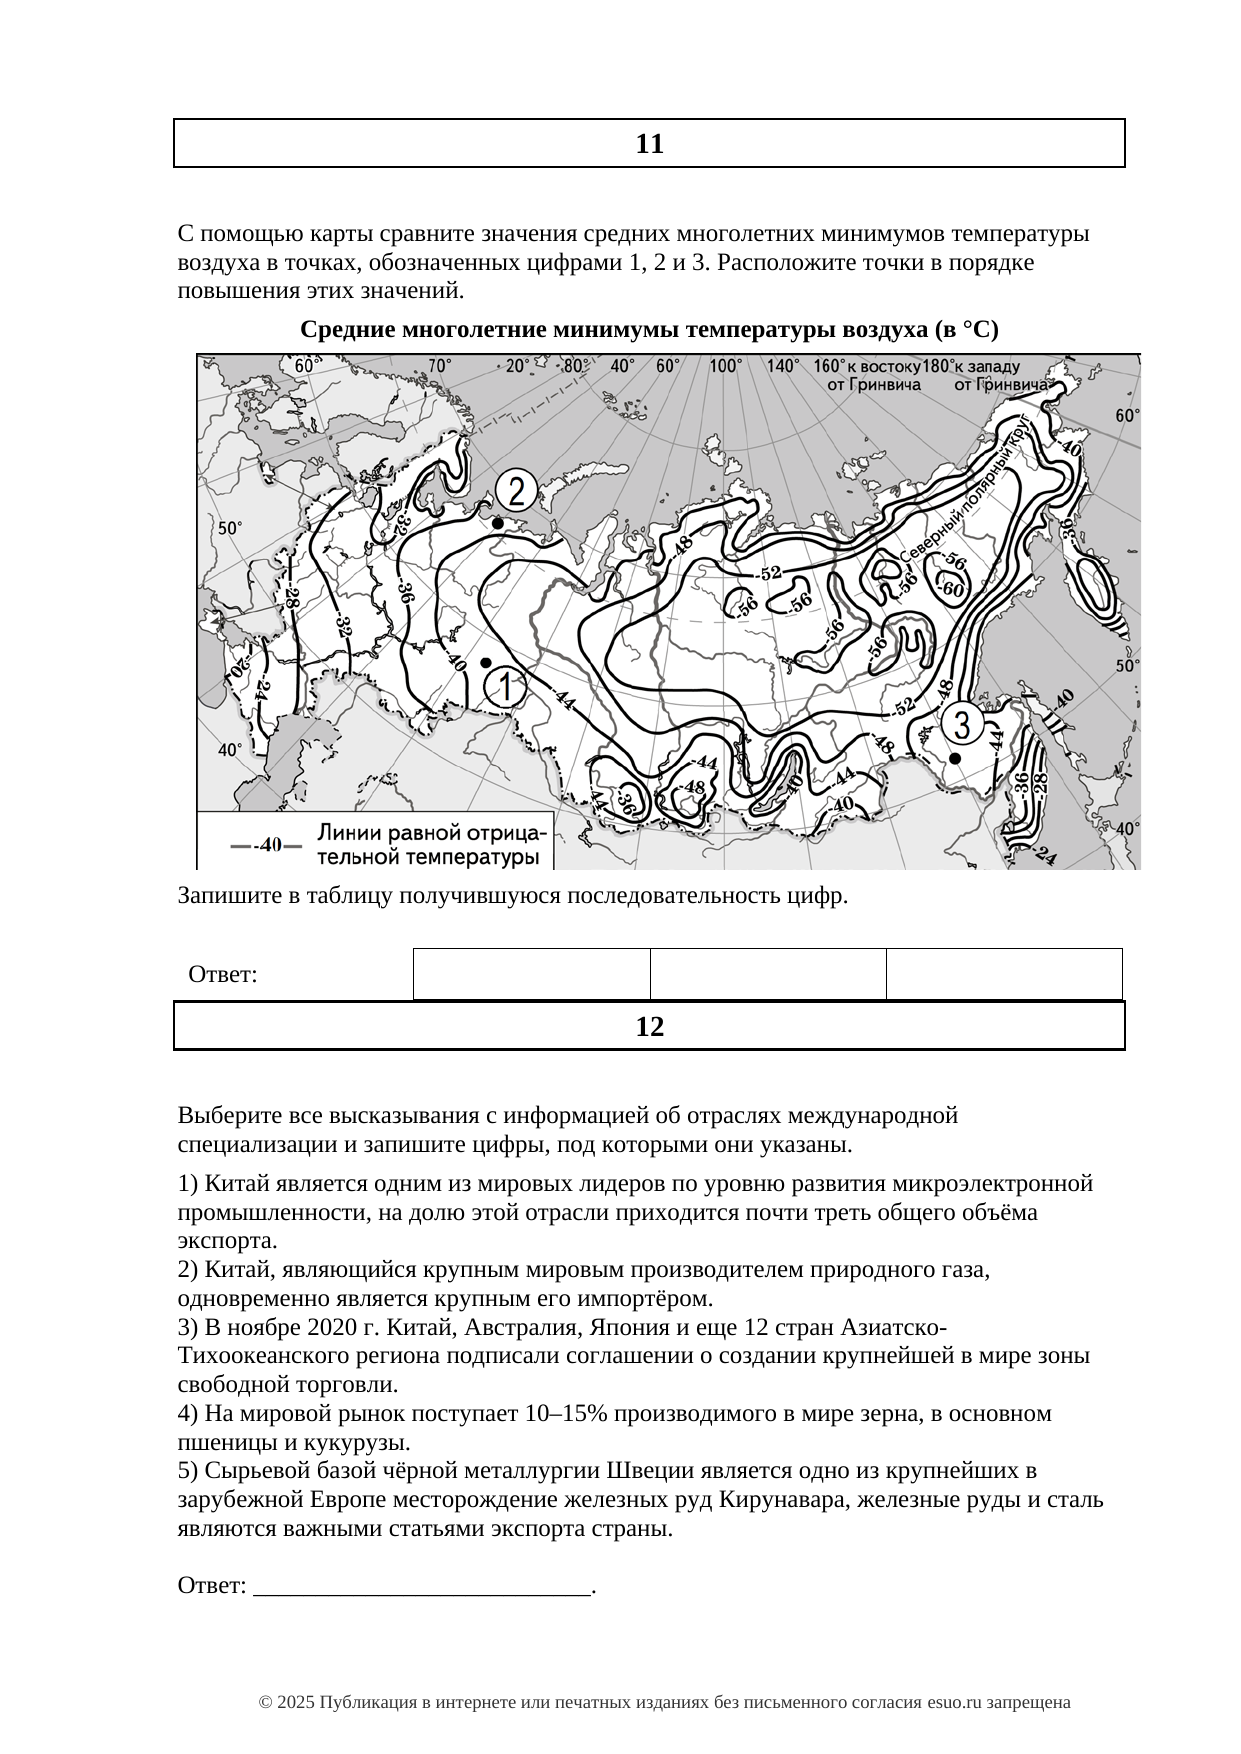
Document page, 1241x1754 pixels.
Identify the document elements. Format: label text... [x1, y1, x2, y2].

subtitle 12 [175, 1003, 1124, 1048]
table_header [651, 949, 886, 999]
text 1) Китай является одним из мировых лидеров по уровню развития микроэлектронной промышленности, на долю этой отрасли приходится почти треть общего объёма экспорта. 2) Китай, являющийся крупным мировым производителем природного газа, одновременно является крупным его импортёром. 3) В ноябре 2020 г. Китай, Австралия, Япония и еще 12 стран Азиатско- Тихоокеанского региона подписали соглашении о создании крупнейшей в мире зоны свободной торговли. 4) На мировой рынок поступает 10–15% производимого в мире зерна, в основном пшеницы и кукурузы. 5) Сырьевой базой чёрной металлургии Швеции является одно из крупнейших в зарубежной Европе месторождение железных руд Кирунавара, железные руды и сталь являются важными статьями экспорта страны. Ответ: ___________________________. [177, 1168, 1122, 1599]
text Выберите все высказывания с информацией об отраслях международной специализации и запишите цифры, под которыми они указаны. [177, 1100, 1122, 1158]
table_header [887, 949, 1122, 999]
subtitle 11 [175, 120, 1124, 166]
table_header Ответ: [178, 949, 413, 999]
picture [196, 353, 1142, 870]
text Средние многолетние минимумы температуры воздуха (в °С) [177, 314, 1122, 343]
text Запишите в таблицу получившуюся последовательность цифр. [177, 880, 1122, 937]
text С помощью карты сравните значения средних многолетних минимумов температуры воздуха в точках, обозначенных цифрами 1, 2 и 3. Расположите точки в порядке повышения этих значений. [177, 218, 1122, 304]
table_header [414, 949, 650, 999]
